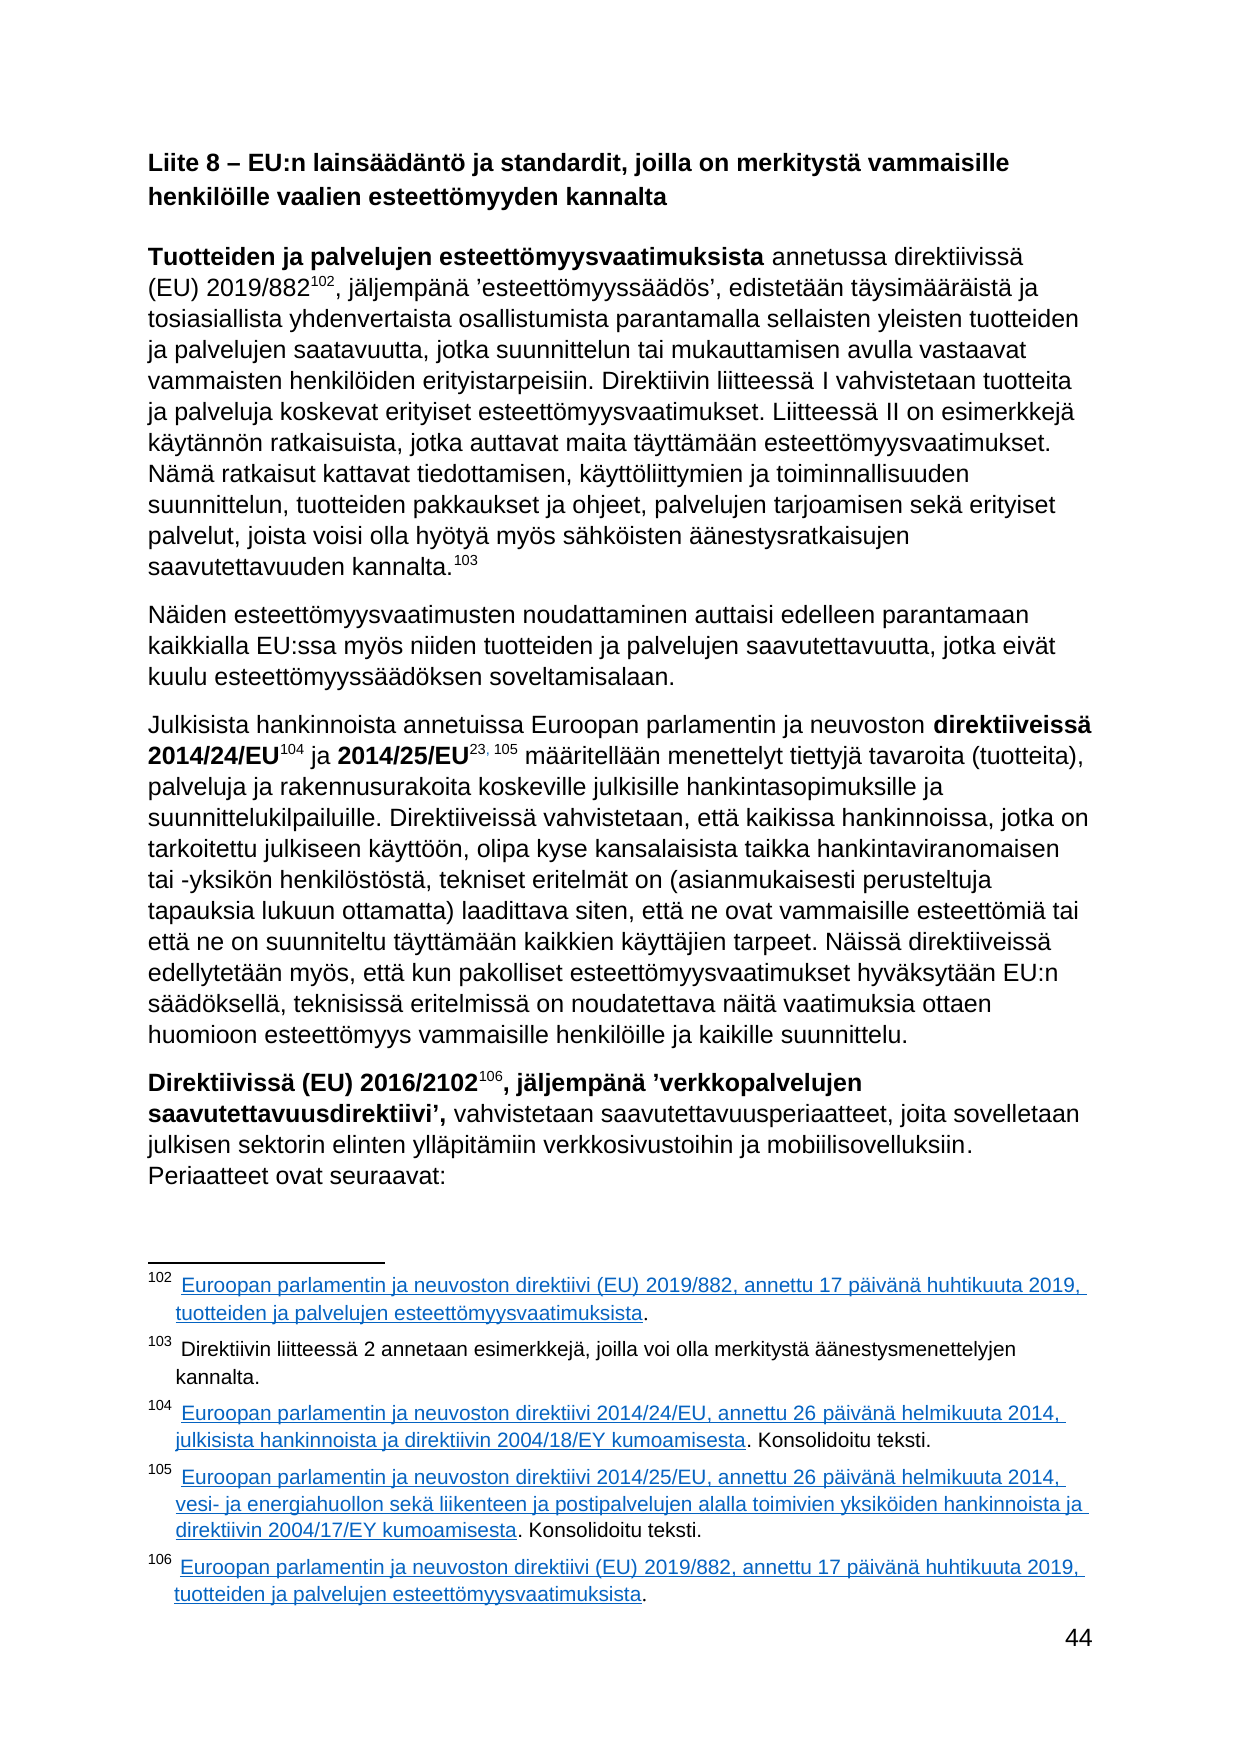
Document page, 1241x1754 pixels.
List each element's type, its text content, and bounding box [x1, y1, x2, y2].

text Näiden esteettömyysvaatimusten noudattaminen auttaisi edelleen parantamaan kaikkialla EU:ssa myös niiden tuotteiden ja palvelujen saavutettavuutta, jotka eivät kuulu esteettömyyssäädöksen soveltamisalaan. [148, 600, 1092, 691]
text Direktiivissä (EU) 2016/2102, jäljempänä ’verkkopalvelujen saavutettavuusdirektiivi’, vahvistetaan saavutettavuusperiaatteet, joita sovelletaan julkisen sektorin elinten ylläpitämiin verkkosivustoihin ja mobiilisovelluksiin. Periaatteet ovat seuraavat: [148, 1068, 1092, 1189]
text Julkisista hankinnoista annetuissa Euroopan parlamentin ja neuvoston direktiiveissä 2014/24/EU ja 2014/25/EU23, määritellään menettelyt tiettyjä tavaroita (tuotteita), palveluja ja rakennusurakoita koskeville julkisille hankintasopimuksille ja suunnittelukilpailuille. Direktiiveissä vahvistetaan, että kaikissa hankinnoissa, jotka on tarkoitettu julkiseen käyttöön, olipa kyse kansalaisista taikka hankintaviranomaisen tai -yksikön henkilöstöstä, tekniset eritelmät on (asianmukaisesti perusteltuja tapauksia lukuun ottamatta) laadittava siten, että ne ovat vammaisille esteettömiä tai että ne on suunniteltu täyttämään kaikkien käyttäjien tarpeet. Näissä direktiiveissä edellytetään myös, että kun pakolliset esteettömyysvaatimukset hyväksytään EU:n säädöksellä, teknisissä eritelmissä on noudatettava näitä vaatimuksia ottaen huomioon esteettömyys vammaisille henkilöille ja kaikille suunnittelu. [148, 709, 1092, 1049]
text Tuotteiden ja palvelujen esteettömyysvaatimuksista annetussa direktiivissä (EU) 2019/882, jäljempänä ’esteettömyyssäädös’, edistetään täysimääräistä ja tosiasiallista yhdenvertaista osallistumista parantamalla sellaisten yleisten tuotteiden ja palvelujen saatavuutta, jotka suunnittelun tai mukauttamisen avulla vastaavat vammaisten henkilöiden erityistarpeisiin. Direktiivin liitteessä I vahvistetaan tuotteita ja palveluja koskevat erityiset esteettömyysvaatimukset. Liitteessä II on esimerkkejä käytännön ratkaisuista, jotka auttavat maita täyttämään esteettömyysvaatimukset. Nämä ratkaisut kattavat tiedottamisen, käyttöliittymien ja toiminnallisuuden suunnittelun, tuotteiden pakkaukset ja ohjeet, palvelujen tarjoamisen sekä erityiset palvelut, joista voisi olla hyötyä myös sähköisten äänestysratkaisujen saavutettavuuden kannalta. [148, 242, 1092, 581]
subtitle Liite 8 – EU:n lainsäädäntö ja standardit, joilla on merkitystä vammaisille henkilöille vaalien esteettömyyden kannalta [148, 148, 1092, 211]
